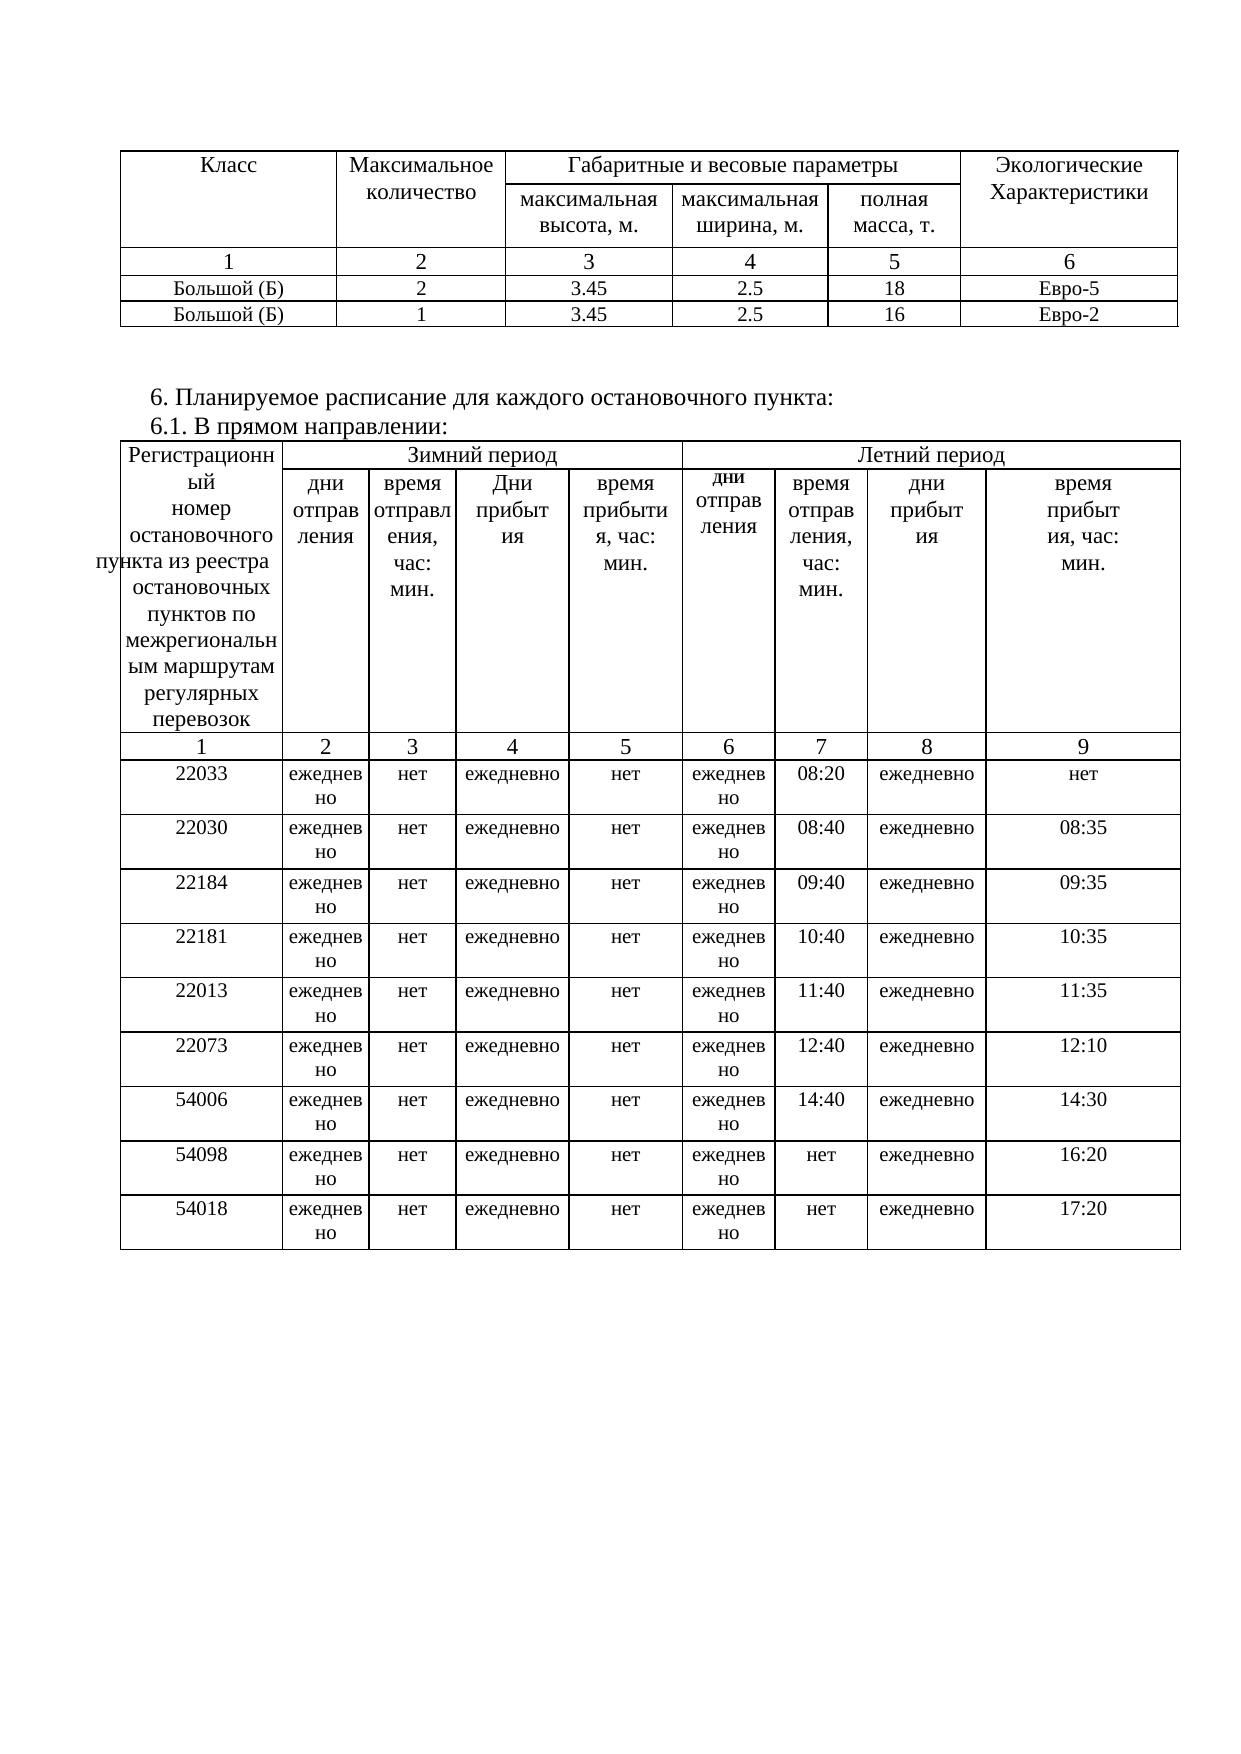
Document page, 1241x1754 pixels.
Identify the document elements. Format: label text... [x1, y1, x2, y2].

table_cell ежедневно [683, 815, 774, 868]
table_cell ежедневно [683, 1033, 774, 1086]
table_cell нет [776, 1142, 867, 1194]
table_cell ежедневно [457, 978, 568, 1031]
table_cell Большой (Б) [121, 302, 336, 326]
table_cell время прибыти я, час: мин. [570, 470, 682, 731]
table_cell ежедневно [683, 924, 774, 977]
table_cell нет [570, 924, 682, 977]
table_cell 14:40 [776, 1087, 867, 1140]
table_cell ежедневно [868, 761, 985, 814]
text 6.1. В прямом направлении: [150, 411, 1090, 440]
text 6. Планируемое расписание для каждого остановочного пункта: [150, 382, 1090, 411]
table_cell ежедневно [283, 1033, 368, 1086]
table_header Максимальное количество [337, 152, 505, 247]
table_cell 22181 [121, 924, 282, 977]
table_cell 3.45 [506, 276, 672, 300]
table_cell ежедневно [283, 870, 368, 922]
table_cell нет [570, 1087, 682, 1140]
table_cell ежедневно [868, 924, 985, 977]
table_cell 8 [868, 733, 985, 759]
table_cell 4 [457, 733, 568, 759]
table_cell ежедневно [868, 1196, 985, 1249]
table_cell ежедневно [683, 978, 774, 1031]
table_cell 2 [337, 276, 505, 300]
table_cell ежедневно [457, 1033, 568, 1086]
table_cell ежедневно [868, 1033, 985, 1086]
table_cell нет [370, 1142, 455, 1194]
table_cell 1 [337, 302, 505, 326]
table_cell 18 [829, 276, 960, 300]
table_cell 09:35 [987, 870, 1180, 922]
table_header Экологические Характеристики [961, 152, 1177, 247]
table_cell 4 [673, 248, 827, 274]
table_cell 14:30 [987, 1087, 1180, 1140]
table_cell нет [570, 870, 682, 922]
table_cell нет [370, 924, 455, 977]
table_cell 3.45 [506, 302, 672, 326]
table_cell нет [570, 815, 682, 868]
table_cell ежедневно [283, 978, 368, 1031]
table_cell 6 [683, 733, 774, 759]
table_cell 5 [570, 733, 682, 759]
table_cell дни прибыт ия [868, 470, 985, 731]
table_cell 22030 [121, 815, 282, 868]
table_cell 1 [121, 733, 282, 759]
table_cell 2.5 [673, 276, 827, 300]
table_cell Большой (Б) [121, 276, 336, 300]
table_cell нет [570, 1033, 682, 1086]
table_cell нет [370, 978, 455, 1031]
table_cell нет [776, 1196, 867, 1249]
table_cell дни отправ ления [283, 470, 368, 731]
table_cell 17:20 [987, 1196, 1180, 1249]
table_cell Евро-2 [961, 302, 1177, 326]
table_cell 22073 [121, 1033, 282, 1086]
table_cell ежедневно [868, 978, 985, 1031]
table_header Зимний период [283, 442, 682, 468]
table_cell нет [987, 761, 1180, 814]
table_cell время отправ ления, час: мин. [776, 470, 867, 731]
table_cell ежедневно [457, 1087, 568, 1140]
table_cell 54098 [121, 1142, 282, 1194]
table_cell время отправл ения, час: мин. [370, 470, 455, 731]
table_cell ежедневно [283, 1142, 368, 1194]
table_cell максимальная высота, м. [506, 185, 672, 247]
table_cell 08:40 [776, 815, 867, 868]
table_cell ежедневно [868, 1087, 985, 1140]
table_cell 2.5 [673, 302, 827, 326]
table_cell 22184 [121, 870, 282, 922]
table_cell нет [370, 1087, 455, 1140]
table_cell 16:20 [987, 1142, 1180, 1194]
table_cell максимальная ширина, м. [673, 185, 827, 247]
table_cell ежедневно [683, 870, 774, 922]
table_cell 22033 [121, 761, 282, 814]
table_cell время прибыт ия, час: мин. [987, 470, 1180, 731]
table_cell ежедневно [283, 815, 368, 868]
table_cell ежедневно [868, 870, 985, 922]
table_cell ежедневно [283, 1087, 368, 1140]
table_cell 16 [829, 302, 960, 326]
table_header Габаритные и весовые параметры [506, 152, 960, 183]
table_cell ежедневно [457, 924, 568, 977]
table_cell ежедневно [457, 815, 568, 868]
table_cell 09:40 [776, 870, 867, 922]
table_cell 54018 [121, 1196, 282, 1249]
table_cell 2 [337, 248, 505, 274]
table_cell 3 [370, 733, 455, 759]
table_cell 08:35 [987, 815, 1180, 868]
table_cell нет [570, 978, 682, 1031]
table_header Летний период [683, 442, 1180, 468]
table_header Регистрационный номер остановочного пункта из реестра остановочных пунктов по межрегиональным маршрутам регулярных перевозок [121, 442, 282, 731]
table_cell 3 [506, 248, 672, 274]
table_cell 6 [961, 248, 1177, 274]
table_cell нет [570, 1196, 682, 1249]
table_cell ежедневно [457, 761, 568, 814]
table_cell ежедневно [283, 1196, 368, 1249]
table_cell ежедневно [868, 1142, 985, 1194]
table_cell 2 [283, 733, 368, 759]
table_cell ежедневно [457, 1196, 568, 1249]
table_cell ежедневно [283, 924, 368, 977]
table_cell ежедневно [683, 1196, 774, 1249]
table_cell ежедневно [683, 1142, 774, 1194]
table_cell 1 [121, 248, 336, 274]
table_cell нет [370, 815, 455, 868]
table_cell Евро-5 [961, 276, 1177, 300]
table_cell ежедневно [457, 1142, 568, 1194]
table_cell ДНИ отправ ления [683, 470, 774, 731]
table_cell нет [570, 761, 682, 814]
table_cell 10:35 [987, 924, 1180, 977]
table_cell 11:40 [776, 978, 867, 1031]
table_cell 9 [987, 733, 1180, 759]
table_cell 08:20 [776, 761, 867, 814]
table_cell нет [370, 761, 455, 814]
table_header Класс [121, 152, 336, 247]
table_cell полная масса, т. [829, 185, 960, 247]
table_cell 5 [829, 248, 960, 274]
table_cell 7 [776, 733, 867, 759]
table_cell 12:10 [987, 1033, 1180, 1086]
table_cell 54006 [121, 1087, 282, 1140]
table_cell ежедневно [283, 761, 368, 814]
table_cell Дни прибыт ия [457, 470, 568, 731]
table_cell нет [370, 1196, 455, 1249]
table_cell ежедневно [457, 870, 568, 922]
table_cell 12:40 [776, 1033, 867, 1086]
table_cell 10:40 [776, 924, 867, 977]
table_cell нет [570, 1142, 682, 1194]
table_cell ежедневно [683, 761, 774, 814]
table_cell нет [370, 1033, 455, 1086]
table_cell 22013 [121, 978, 282, 1031]
table_cell ежедневно [683, 1087, 774, 1140]
table_cell ежедневно [868, 815, 985, 868]
table_cell 11:35 [987, 978, 1180, 1031]
table_cell нет [370, 870, 455, 922]
